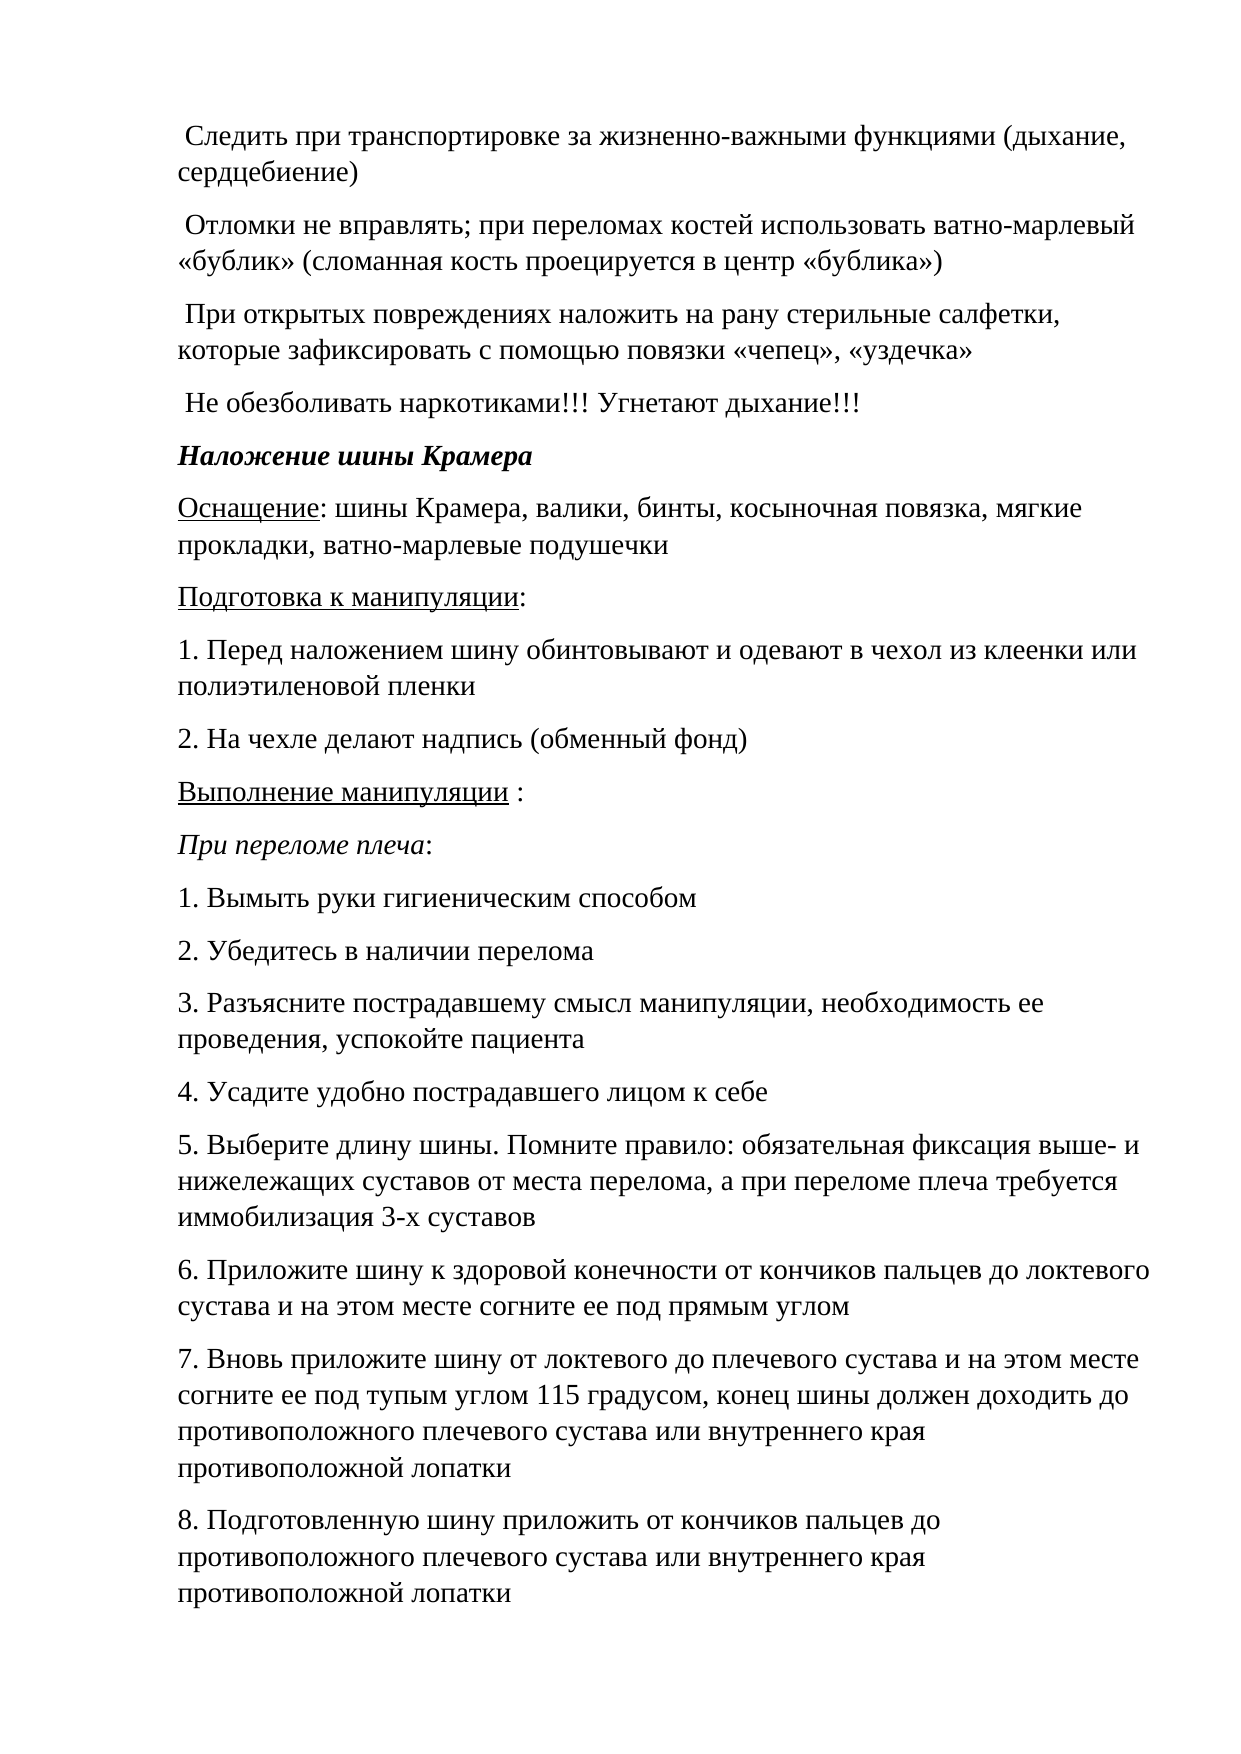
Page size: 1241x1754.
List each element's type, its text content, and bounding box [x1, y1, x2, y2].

text Подготовка к манипуляции: [177, 579, 1152, 613]
text Не обезболивать наркотиками!!! Угнетают дыхание!!! [177, 385, 1152, 418]
text 2. Убедитесь в наличии перелома [177, 933, 1152, 966]
text 3. Разъясните пострадавшему смысл манипуляции, необходимость ее проведения, успокойте пациента [177, 985, 1152, 1055]
text При открытых повреждениях наложить на рану стерильные салфетки, которые зафиксировать с помощью повязки «чепец», «уздечка» [177, 296, 1152, 366]
text 6. Приложите шину к здоровой конечности от кончиков пальцев до локтевого сустава и на этом месте согните ее под прямым углом [177, 1252, 1152, 1322]
text 2. На чехле делают надпись (обменный фонд) [177, 721, 1152, 755]
text Наложение шины Крамера [177, 438, 1152, 471]
text Следить при транспортировке за жизненно-важными функциями (дыхание, сердцебиение) [177, 118, 1152, 188]
text 4. Усадите удобно пострадавшего лицом к себе [177, 1074, 1152, 1108]
text 7. Вновь приложите шину от локтевого до плечевого сустава и на этом месте согните ее под тупым углом 115 градусом, конец шины должен доходить до противоположного плечевого сустава или внутреннего края противоположной лопатки [177, 1341, 1152, 1483]
text 1. Перед наложением шину обинтовывают и одевают в чехол из клеенки или полиэтиленовой пленки [177, 632, 1152, 702]
text 1. Вымыть руки гигиеническим способом [177, 880, 1152, 913]
text 8. Подготовленную шину приложить от кончиков пальцев до противоположного плечевого сустава или внутреннего края противоположной лопатки [177, 1502, 1152, 1608]
text Выполнение манипуляции : [177, 774, 1152, 808]
text Оснащение: шины Крамера, валики, бинты, косыночная повязка, мягкие прокладки, ватно-марлевые подушечки [177, 491, 1152, 560]
text Отломки не вправлять; при переломах костей использовать ватно-марлевый «бублик» (сломанная кость проецируется в центр «бублика») [177, 207, 1152, 277]
text 5. Выберите длину шины. Помните правило: обязательная фиксация выше- и нижележащих суставов от места перелома, а при переломе плеча требуется иммобилизация 3-х суставов [177, 1127, 1152, 1233]
text При переломе плеча: [177, 827, 1152, 861]
